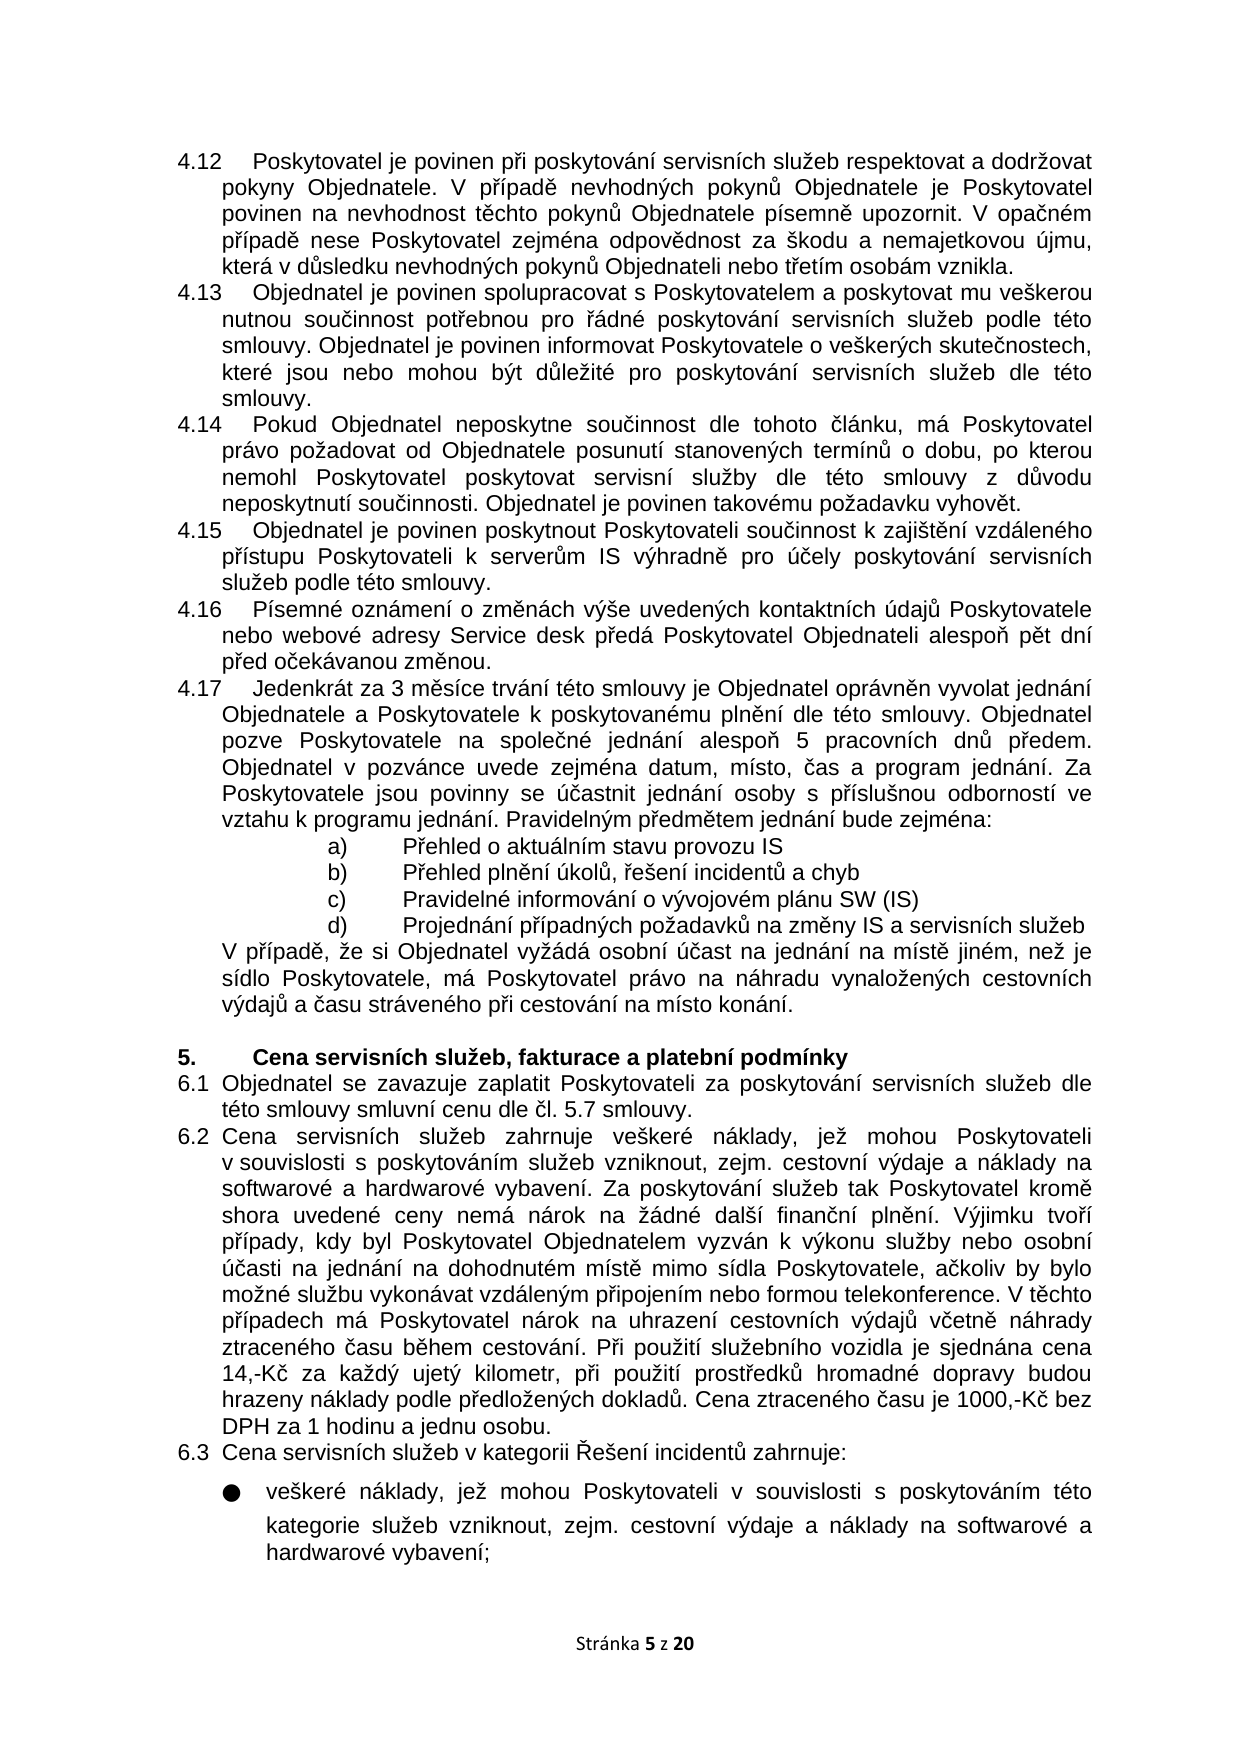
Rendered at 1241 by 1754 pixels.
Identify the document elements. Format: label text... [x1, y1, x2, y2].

list Cena servisních služeb v kategorii Řešení incidentů zahrnuje: [177, 1439, 1093, 1465]
list Poskytovatel je povinen při poskytování servisních služeb respektovat a dodržovat pokyny Objednatele. V případě nevhodných pokynů Objednatele je Poskytovatel povinen na nevhodnost těchto pokynů Objednatele písemně upozornit. V opačném případě nese Poskytovatel zejména odpovědnost za škodu a nemajetkovou újmu, která v důsledku nevhodných pokynů Objednateli nebo třetím osobám vznikla. [177, 148, 1093, 279]
list Přehled plnění úkolů, řešení incidentů a chyb [327, 859, 1093, 886]
list Objednatel se zavazuje zaplatit Poskytovateli za poskytování servisních služeb dle této smlouvy smluvní cenu dle čl. 5.7 smlouvy. [177, 1070, 1093, 1123]
list Projednání případných požadavků na změny IS a servisních služeb [327, 912, 1093, 938]
list Jedenkrát za 3 měsíce trvání této smlouvy je Objednatel oprávněn vyvolat jednání Objednatele a Poskytovatele k poskytovanému plnění dle této smlouvy. Objednatel pozve Poskytovatele na společné jednání alespoň 5 pracovních dnů předem. Objednatel v pozvánce uvede zejména datum, místo, čas a program jednání. Za Poskytovatele jsou povinny se účastnit jednání osoby s příslušnou odborností ve vztahu k programu jednání. Pravidelným předmětem jednání bude zejména: [177, 675, 1093, 833]
list Písemné oznámení o změnách výše uvedených kontaktních údajů Poskytovatele nebo webové adresy Service desk předá Poskytovatel Objednateli alespoň pět dní před očekávanou změnou. [177, 596, 1093, 675]
list Objednatel je povinen poskytnout Poskytovateli součinnost k zajištění vzdáleného přístupu Poskytovateli k serverům IS výhradně pro účely poskytování servisních služeb podle této smlouvy. [177, 517, 1093, 596]
list Cena servisních služeb zahrnuje veškeré náklady, jež mohou Poskytovateli v souvislosti s poskytováním služeb vzniknout, zejm. cestovní výdaje a náklady na softwarové a hardwarové vybavení. Za poskytování služeb tak Poskytovatel kromě shora uvedené ceny nemá nárok na žádné další finanční plnění. Výjimku tvoří případy, kdy byl Poskytovatel Objednatelem vyzván k výkonu služby nebo osobní účasti na jednání na dohodnutém místě mimo sídla Poskytovatele, ačkoliv by bylo možné službu vykonávat vzdáleným připojením nebo formou telekonference. V těchto případech má Poskytovatel nárok na uhrazení cestovních výdajů včetně náhrady ztraceného času během cestování. Při použití služebního vozidla je sjednána cena 14,-Kč za každý ujetý kilometr, při použití prostředků hromadné dopravy budou hrazeny náklady podle předložených dokladů. Cena ztraceného času je 1000,-Kč bez DPH za 1 hodinu a jednu osobu. [177, 1123, 1093, 1439]
list veškeré náklady, jež mohou Poskytovateli v souvislosti s poskytováním této kategorie služeb vzniknout, zejm. cestovní výdaje a náklady na softwarové a hardwarové vybavení; [221, 1465, 1093, 1565]
list Pravidelné informování o vývojovém plánu SW (IS) [327, 886, 1093, 912]
list Objednatel je povinen spolupracovat s Poskytovatelem a poskytovat mu veškerou nutnou součinnost potřebnou pro řádné poskytování servisních služeb podle této smlouvy. Objednatel je povinen informovat Poskytovatele o veškerých skutečnostech, které jsou nebo mohou být důležité pro poskytování servisních služeb dle této smlouvy. [177, 279, 1093, 411]
list Přehled o aktuálním stavu provozu IS [327, 833, 1093, 859]
list Pokud Objednatel neposkytne součinnost dle tohoto článku, má Poskytovatel právo požadovat od Objednatele posunutí stanovených termínů o dobu, po kterou nemohl Poskytovatel poskytovat servisní služby dle této smlouvy z důvodu neposkytnutí součinnosti. Objednatel je povinen takovému požadavku vyhovět. [177, 411, 1093, 517]
list Cena servisních služeb, fakturace a platební podmínky [177, 1044, 1093, 1070]
text V případě, že si Objednatel vyžádá osobní účast na jednání na místě jiném, než je sídlo Poskytovatele, má Poskytovatel právo na náhradu vynaložených cestovních výdajů a času stráveného při cestování na místo konání. [222, 938, 1093, 1017]
